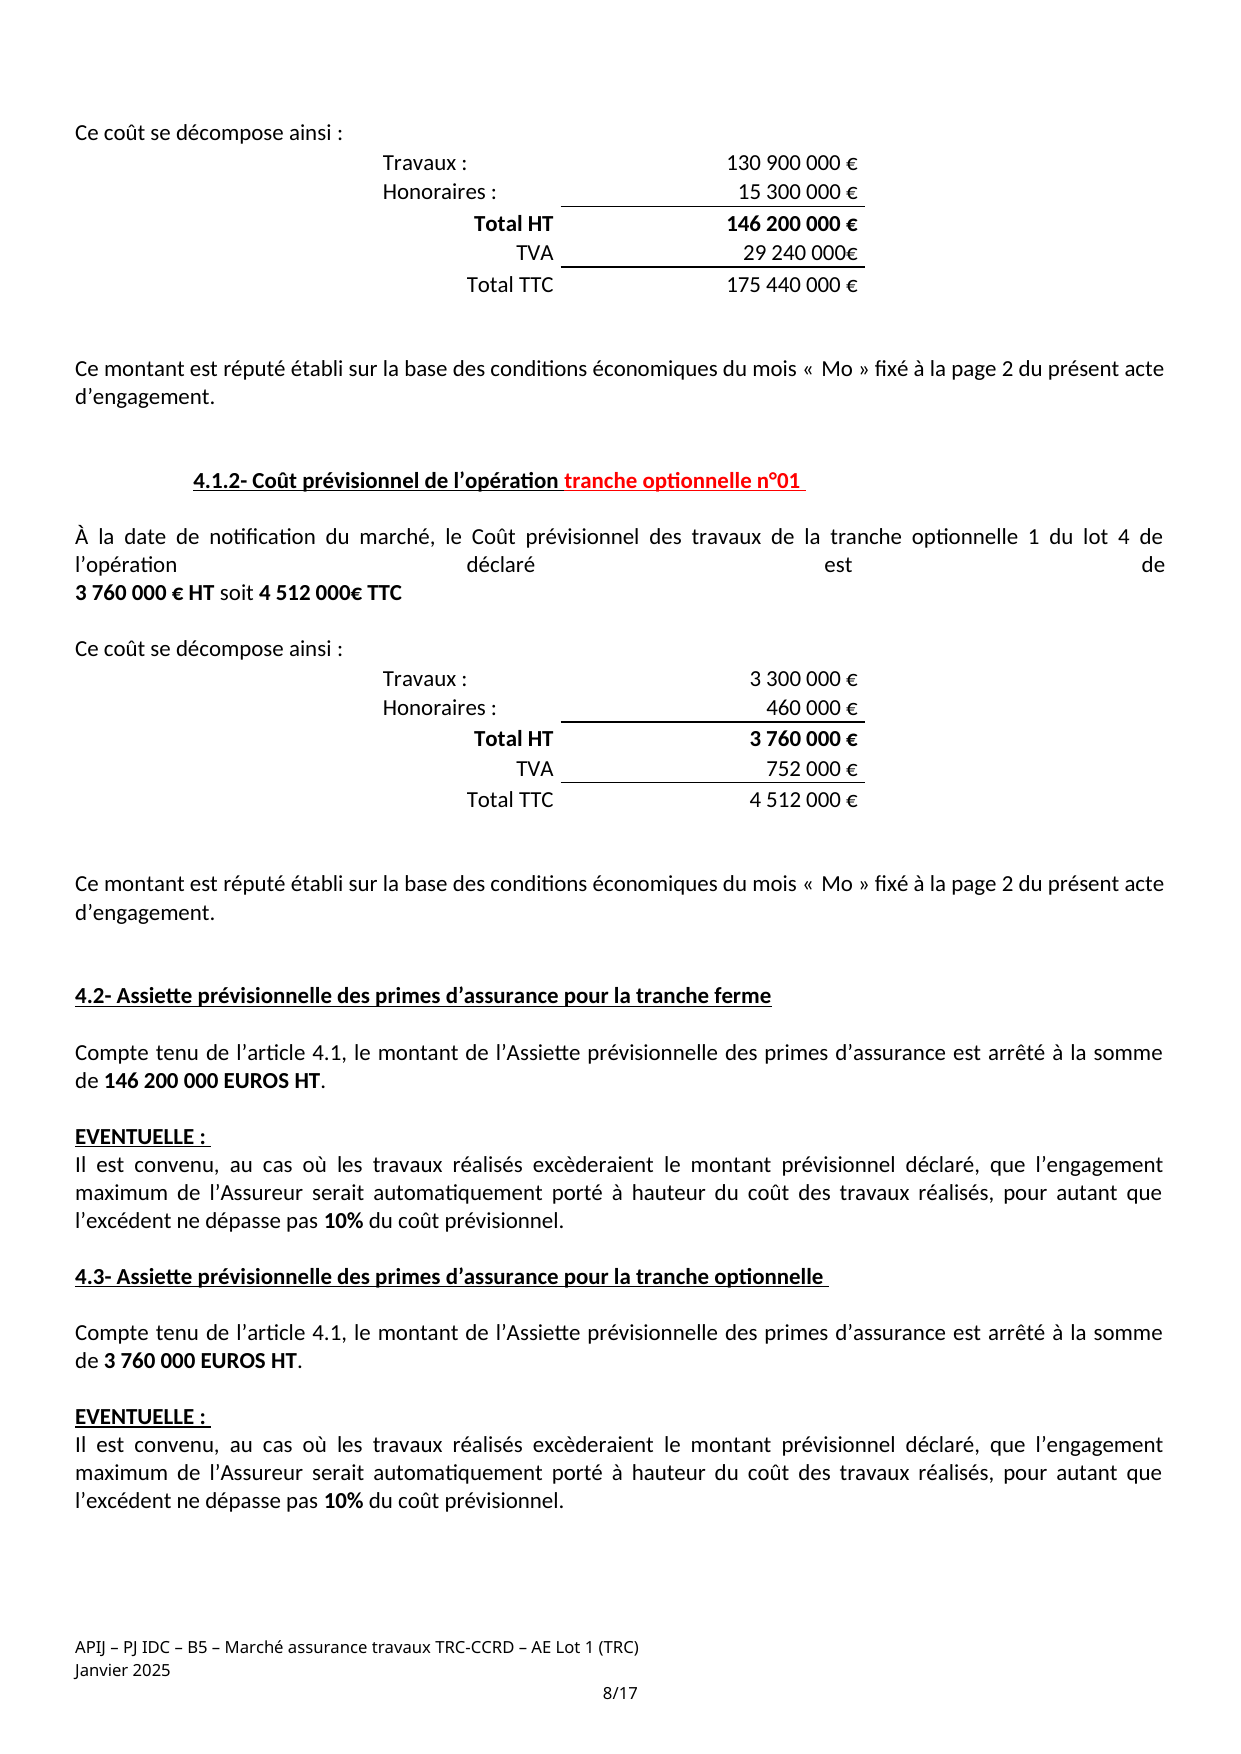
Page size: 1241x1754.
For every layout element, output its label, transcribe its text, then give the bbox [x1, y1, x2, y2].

text Ce montant est réputé établi sur la base des conditions économiques du mois « Mo » fixé à la page 2 du présent acte d’engagement. [75, 354, 1165, 410]
table_cell Honoraires : [375, 692, 561, 721]
text Ce montant est réputé établi sur la base des conditions économiques du mois « Mo » fixé à la page 2 du présent acte d’engagement. [75, 869, 1165, 926]
table_header Travaux : [375, 146, 561, 176]
text Compte tenu de l’article 4.1, le montant de l’Assiette prévisionnelle des primes d’assurance est arrêté à la somme de 146 200 000 EUROS HT. [75, 1038, 1165, 1094]
table_cell 752 000 € [561, 753, 865, 782]
table_header 3 300 000 € [561, 662, 865, 692]
table_cell Total TTC [375, 782, 561, 813]
table_cell 175 440 000 € [561, 268, 865, 298]
text Compte tenu de l’article 4.1, le montant de l’Assiette prévisionnelle des primes d’assurance est arrêté à la somme de 3 760 000 EUROS HT. [75, 1318, 1165, 1374]
table_header Travaux : [375, 662, 561, 692]
text 4.2- Assiette prévisionnelle des primes d’assurance pour la tranche ferme [75, 982, 1165, 1010]
table_cell TVA [375, 753, 561, 782]
table_cell 460 000 € [561, 692, 865, 721]
table_header 130 900 000 € [561, 146, 865, 176]
text EVENTUELLE : [75, 1122, 1165, 1150]
text 4.1.2- Coût prévisionnel de l’opération tranche optionnelle n°01 [75, 466, 1165, 494]
table_cell Total HT [375, 206, 561, 237]
text Il est convenu, au cas où les travaux réalisés excèderaient le montant prévisionnel déclaré, que l’engagement maximum de l’Assureur serait automatiquement porté à hauteur du coût des travaux réalisés, pour autant que l’excédent ne dépasse pas 10% du coût prévisionnel. [75, 1150, 1165, 1234]
table_cell 3 760 000 € [561, 723, 865, 753]
table_cell Total TTC [375, 266, 561, 298]
text Ce coût se décompose ainsi : [75, 118, 1165, 146]
text Il est convenu, au cas où les travaux réalisés excèderaient le montant prévisionnel déclaré, que l’engagement maximum de l’Assureur serait automatiquement porté à hauteur du coût des travaux réalisés, pour autant que l’excédent ne dépasse pas 10% du coût prévisionnel. [75, 1430, 1165, 1514]
text 4.3- Assiette prévisionnelle des primes d’assurance pour la tranche optionnelle [75, 1262, 1165, 1290]
table_cell 15 300 000 € [561, 176, 865, 206]
table_cell Total HT [375, 721, 561, 753]
text EVENTUELLE : [75, 1402, 1165, 1430]
table_cell 4 512 000 € [561, 783, 865, 813]
table_cell 29 240 000€ [561, 237, 865, 266]
table_cell 146 200 000 € [561, 207, 865, 237]
text Ce coût se décompose ainsi : [75, 634, 1165, 662]
table_cell TVA [375, 237, 561, 266]
table_cell Honoraires : [375, 176, 561, 206]
text À la date de notification du marché, le Coût prévisionnel des travaux de la tranche optionnelle 1 du lot 4 de l’opération déclaré est de 3 760 000 € HT soit 4 512 000€ TTC [75, 522, 1165, 606]
